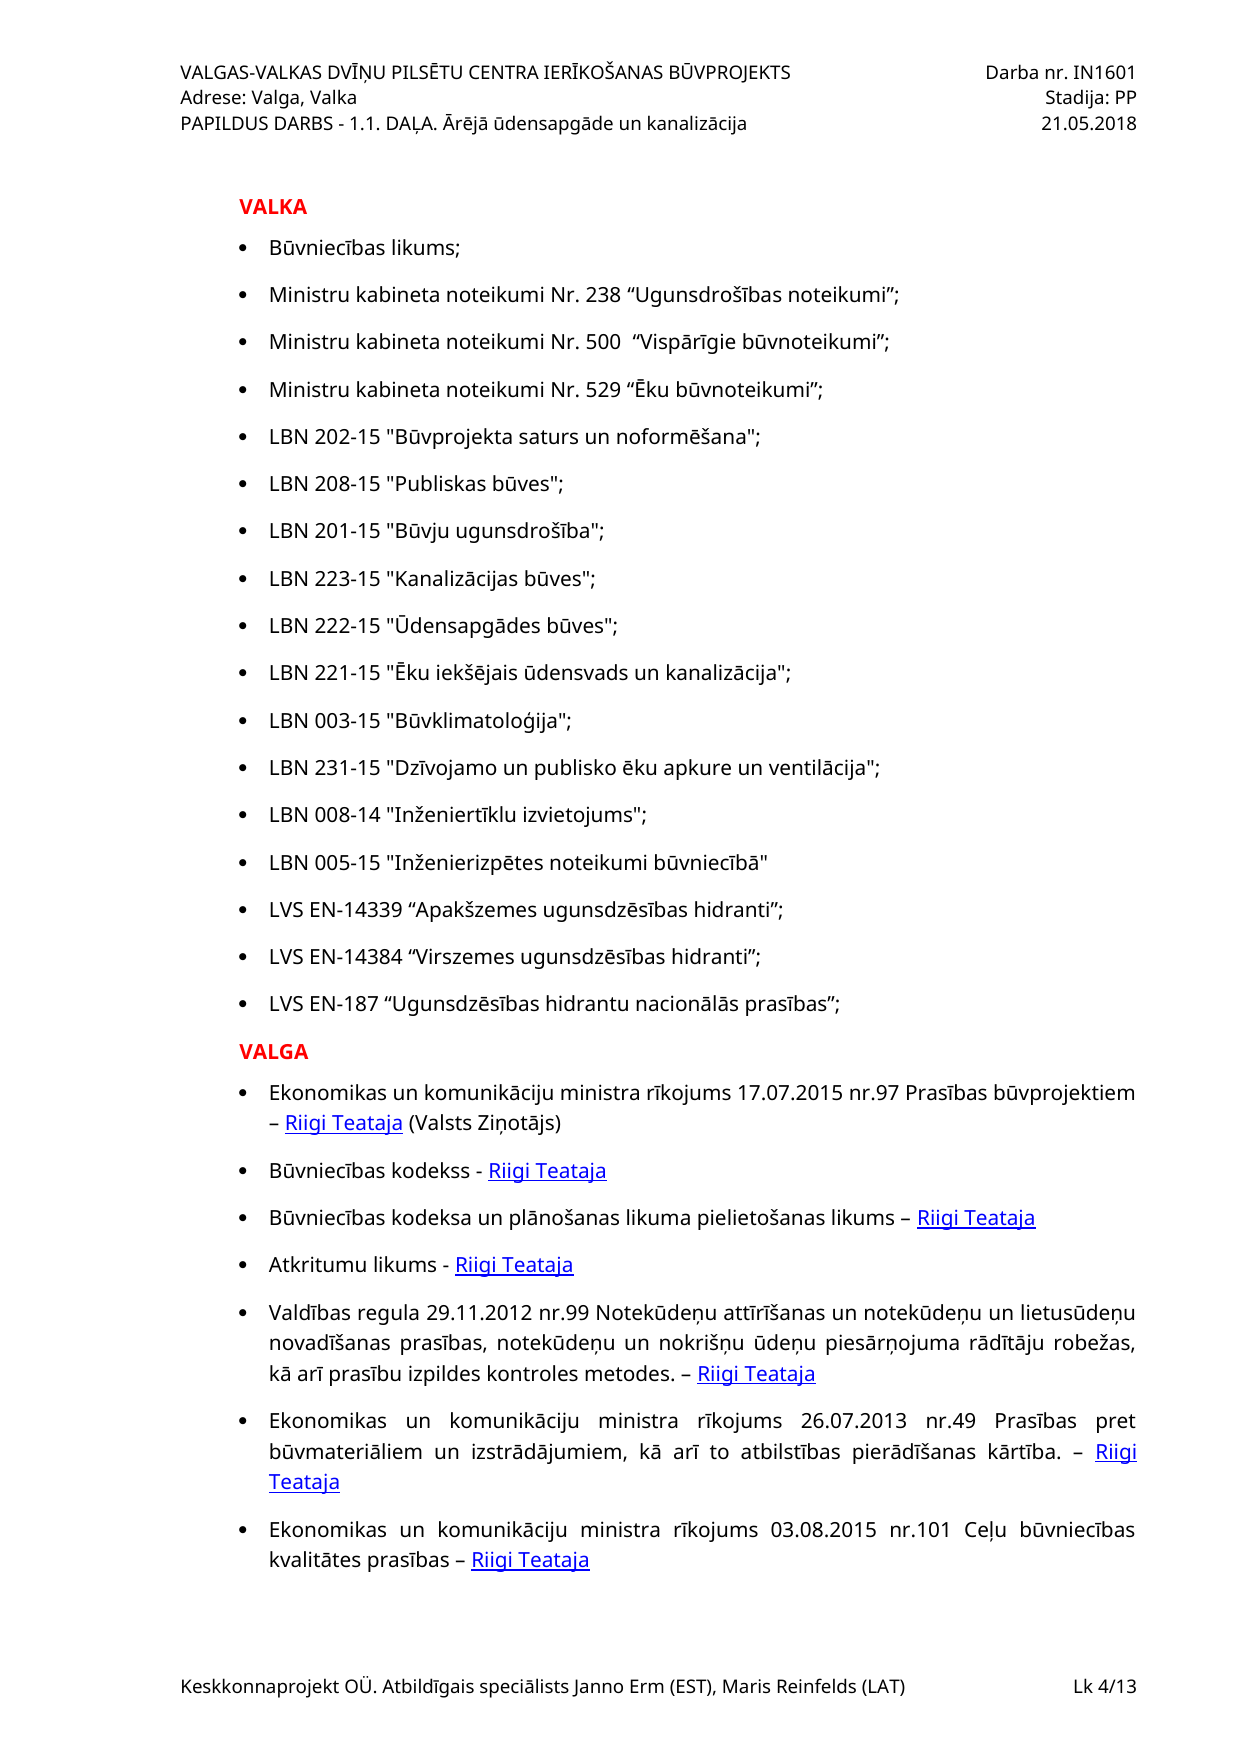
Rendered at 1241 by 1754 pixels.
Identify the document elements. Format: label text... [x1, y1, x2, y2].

list Ministru kabineta noteikumi Nr. 238 “Ugunsdrošības noteikumi”; [239, 280, 1137, 309]
list LBN 201-15 "Būvju ugunsdrošība"; [239, 517, 1137, 545]
list LBN 208-15 "Publiskas būves"; [239, 469, 1137, 498]
list Valdības regula 29.11.2012 nr.99 Notekūdeņu attīrīšanas un notekūdeņu un lietusūdeņu novadīšanas prasības, notekūdeņu un nokrišņu ūdeņu piesārņojuma rādītāju robežas, kā arī prasību izpildes kontroles metodes. – Riigi Teataja [239, 1298, 1137, 1387]
list Ministru kabineta noteikumi Nr. 500 “Vispārīgie būvnoteikumi”; [239, 327, 1137, 356]
list Ministru kabineta noteikumi Nr. 529 “Ēku būvnoteikumi”; [239, 375, 1137, 403]
text VALKA [239, 192, 1137, 220]
list LVS EN-14384 “Virszemes ugunsdzēsības hidranti”; [239, 942, 1137, 971]
list LBN 221-15 "Ēku iekšējais ūdensvads un kanalizācija"; [239, 658, 1137, 687]
list LBN 003-15 "Būvklimatoloģija"; [239, 706, 1137, 734]
list LBN 008-14 "Inženiertīklu izvietojums"; [239, 800, 1137, 829]
list Ekonomikas un komunikāciju ministra rīkojums 03.08.2015 nr.101 Ceļu būvniecības kvalitātes prasības – Riigi Teataja [239, 1515, 1137, 1574]
list LBN 231-15 "Dzīvojamo un publisko ēku apkure un ventilācija"; [239, 753, 1137, 782]
list Ekonomikas un komunikāciju ministra rīkojums 17.07.2015 nr.97 Prasības būvprojektiem – Riigi Teataja (Valsts Ziņotājs) [239, 1078, 1137, 1137]
list Būvniecības kodekss - Riigi Teataja [239, 1156, 1137, 1184]
list LBN 222-15 "Ūdensapgādes būves"; [239, 611, 1137, 640]
list Ekonomikas un komunikāciju ministra rīkojums 26.07.2013 nr.49 Prasības pret būvmateriāliem un izstrādājumiem, kā arī to atbilstības pierādīšanas kārtība. – Riigi Teataja [239, 1406, 1137, 1496]
list Būvniecības likums; [239, 233, 1137, 261]
list LBN 223-15 "Kanalizācijas būves"; [239, 564, 1137, 592]
list LBN 005-15 "Inženierizpētes noteikumi būvniecībā" [239, 848, 1137, 876]
text VALGA [239, 1037, 1137, 1065]
list LBN 202-15 "Būvprojekta saturs un noformēšana"; [239, 422, 1137, 451]
list LVS EN-14339 “Apakšzemes ugunsdzēsības hidranti”; [239, 895, 1137, 923]
list LVS EN-187 “Ugunsdzēsības hidrantu nacionālās prasības”; [239, 989, 1137, 1018]
list Būvniecības kodeksa un plānošanas likuma pielietošanas likums – Riigi Teataja [239, 1203, 1137, 1231]
list Atkritumu likums - Riigi Teataja [239, 1250, 1137, 1279]
